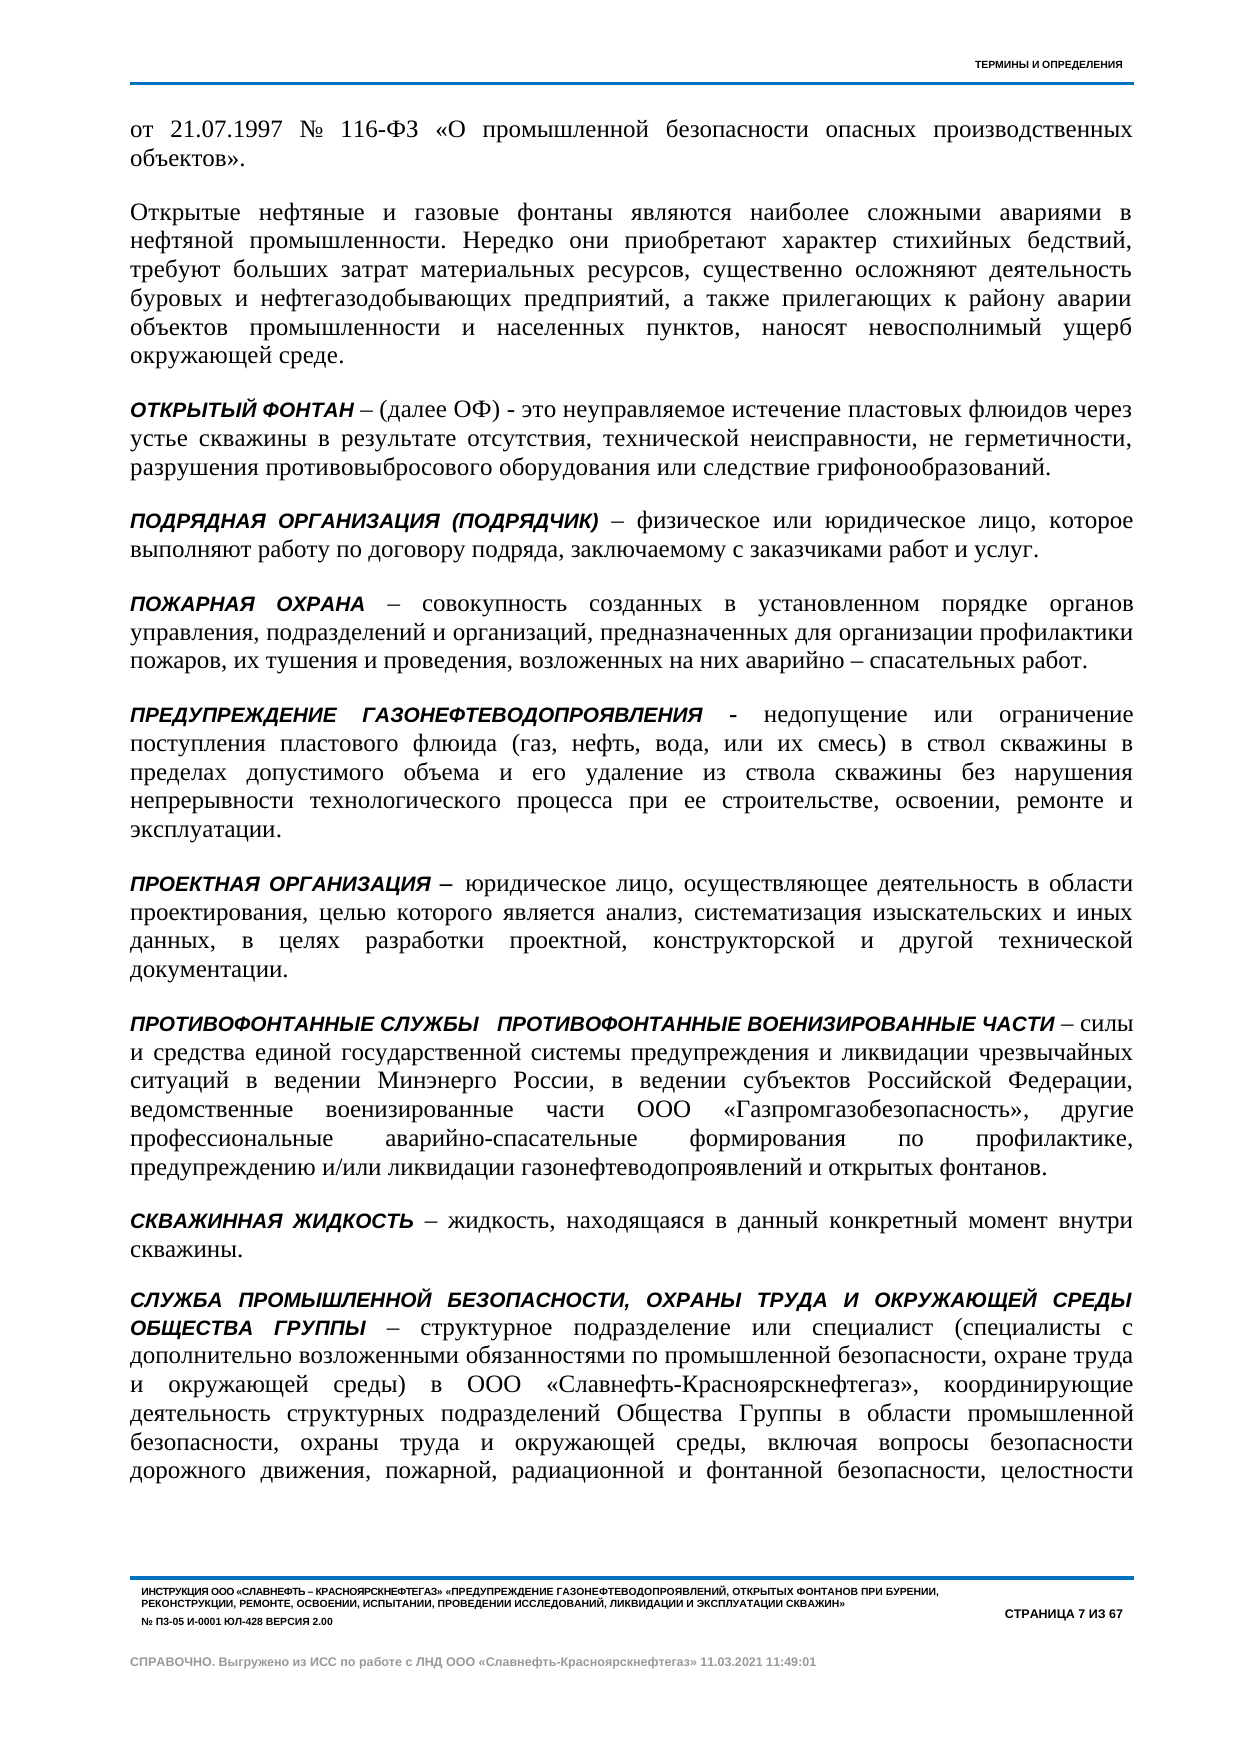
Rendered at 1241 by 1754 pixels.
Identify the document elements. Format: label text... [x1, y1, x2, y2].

text ПРОТИВОФОНТАННЫЕ СЛУЖБЫ ПРОТИВОФОНТАННЫЕ ВОЕНИЗИРОВАННЫЕ ЧАСТИ – силы и средства единой государственной системы предупреждения и ликвидации чрезвычайных ситуаций в ведении Минэнерго России, в ведении субъектов Российской Федерации, ведомственные военизированные части ООО «Газпромгазобезопасность», другие профессиональные аварийно-спасательные формирования по профилактике, предупреждению и/или ликвидации газонефтеводопроявлений и открытых фонтанов. [130, 1008, 1134, 1180]
text ОТКРЫТЫЙ ФОНТАН – (далее ОФ) - это неуправляемое истечение пластовых флюидов через устье скважины в результате отсутствия, технической неисправности, не герметичности, разрушения противовыбросового оборудования или следствие грифонообразований. [130, 394, 1134, 480]
text ПРЕДУПРЕЖДЕНИЕ ГАЗОНЕФТЕВОДОПРОЯВЛЕНИЯ - недопущение или ограничение поступления пластового флюида (газ, нефть, вода, или их смесь) в ствол скважины в пределах допустимого объема и его удаление из ствола скважины без нарушения непрерывности технологического процесса при ее строительстве, освоении, ремонте и эксплуатации. [130, 699, 1134, 843]
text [130, 1288, 1134, 1484]
text ПОДРЯДНАЯ ОРГАНИЗАЦИЯ (ПОДРЯДЧИК) – физическое или юридическое лицо, которое выполняют работу по договору подряда, заключаемому с заказчиками работ и услуг. [130, 505, 1134, 563]
text ПРОЕКТНАЯ ОРГАНИЗАЦИЯ – юридическое лицо, осуществляющее деятельность в области проектирования, целью которого является анализ, систематизация изыскательских и иных данных, в целях разработки проектной, конструкторской и другой технической документации. [130, 868, 1134, 983]
text ПОЖАРНАЯ ОХРАНА – совокупность созданных в установленном порядке органов управления, подразделений и организаций, предназначенных для организации профилактики пожаров, их тушения и проведения, возложенных на них аварийно – спасательных работ. [130, 588, 1134, 674]
text СКВАЖИННАЯ ЖИДКОСТЬ – жидкость, находящаяся в данный конкретный момент внутри скважины. [130, 1205, 1134, 1263]
text Открытые нефтяные и газовые фонтаны являются наиболее сложными авариями в нефтяной промышленности. Нередко они приобретают характер стихийных бедствий, требуют больших затрат материальных ресурсов, существенно осложняют деятельность буровых и нефтегазодобывающих предприятий, а также прилегающих к району аварии объектов промышленности и населенных пунктов, наносят невосполнимый ущерб окружающей среде. [130, 197, 1134, 369]
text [130, 114, 1134, 172]
